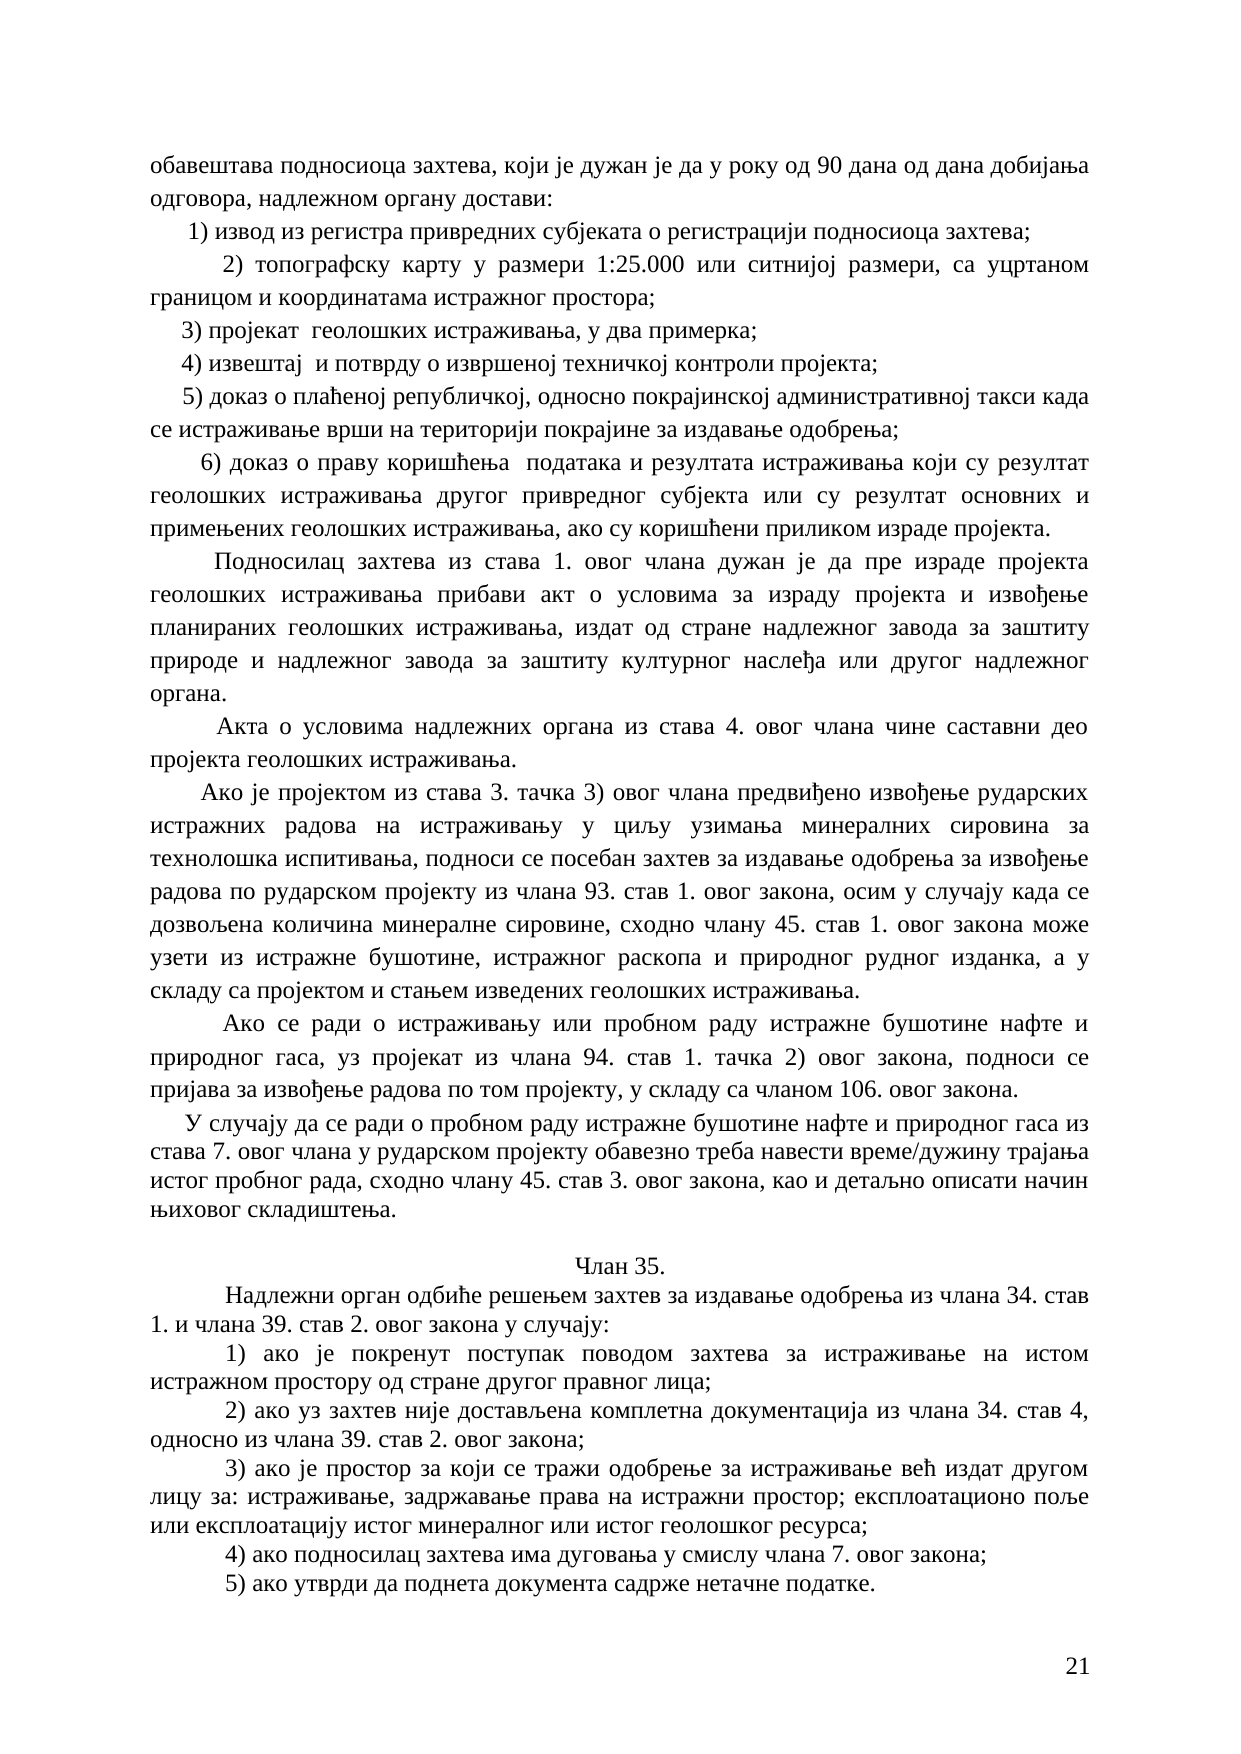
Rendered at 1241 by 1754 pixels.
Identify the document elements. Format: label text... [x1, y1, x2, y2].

text У случају да се ради о пробном раду истражне бушотине нафте и природног гаса из става 7. овог члана у рударском пројекту обавезно треба навести време/дужину трајања истог пробног рада, сходно члану 45. став 3. овог закона, као и детаљно описати начин њиховог складиштења. [150, 1108, 1090, 1223]
text Подносилац захтева из става 1. овог члана дужан је да пре израде пројекта геолошких истраживања прибави акт о условима за израду пројекта и извођење планираних геолошких истраживања, издат од стране надлежног завода за заштиту природе и надлежног завода за заштиту културног наслеђа или другог надлежног органа. [150, 546, 1090, 707]
text Надлежни орган одбиће решењем захтев за издавање одобрења из члана 34. став 1. и члана 39. став 2. овог закона у случају: [150, 1280, 1090, 1338]
text 5) ако утврди да поднета документа садрже нетачне податке. [150, 1568, 1090, 1596]
text 1) извод из регистра привредних субјеката о регистрацији подносиоца захтева; [150, 216, 1090, 245]
text 4) ако подносилац захтева има дуговања у смислу члана 7. овог закона; [150, 1539, 1090, 1568]
text Члан 35. [150, 1251, 1090, 1280]
text 3) ако је простор за који се тражи одобрење за истраживање већ издат другом лицу за: истраживање, задржавање права на истражни простор; експлоатационо поље или експлоатацију истог минералног или истог геолошког ресурса; [150, 1453, 1090, 1539]
text Акта о условима надлежних органа из става 4. овог члана чине саставни део пројекта геолошких истраживања. [150, 711, 1090, 773]
text 1) ако је покренут поступак поводом захтева за истраживање на истом истражном простору од стране другог правног лица; [150, 1338, 1090, 1395]
text 4) извештај и потврду о извршеној техничкој контроли пројекта; [150, 348, 1090, 377]
text Ако је пројектом из става 3. тачка 3) овог члана предвиђено извођење рударских истражних радова на истраживању у циљу узимања минералних сировина за технолошка испитивања, подноси се посебан захтев за издавање одобрења за извођење радова по рударском пројекту из члана 93. став 1. овог закона, осим у случају када се дозвољена количина минералне сировине, сходно члану 45. став 1. овог закона може узети из истражне бушотине, истражног раскопа и природног рудног изданка, а у складу са пројектом и стањем изведених геолошких истраживања. [150, 777, 1090, 1004]
text Ако се ради о истраживању или пробном раду истражне бушотине нафте и природног гаса, уз пројекат из члана 94. став 1. тачка 2) овог закона, подноси се пријава за извођење радова по том пројекту, у складу са чланом 106. овог закона. [150, 1008, 1090, 1103]
text 6) доказ о праву коришћења података и резултата истраживања који су резултат геолошких истраживања другог привредног субјекта или су резултат основних и примењених геолошких истраживања, ако су коришћени приликом израде пројекта. [150, 447, 1090, 542]
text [150, 150, 1090, 212]
text 2) ако уз захтев није достављена комплетна документација из члана 34. став 4, односно из члана 39. став 2. овог закона; [150, 1395, 1090, 1453]
text 2) топографску карту у размери 1:25.000 или ситнијој размери, са уцртаном границом и координатама истражног простора; [150, 249, 1090, 311]
text 5) доказ о плаћеној републичкој, односно покрајинској административној такси када се истраживање врши на територији покрајине за издавање одобрења; [150, 381, 1090, 443]
text 3) пројекат геолошких истраживања, у два примерка; [150, 315, 1090, 344]
